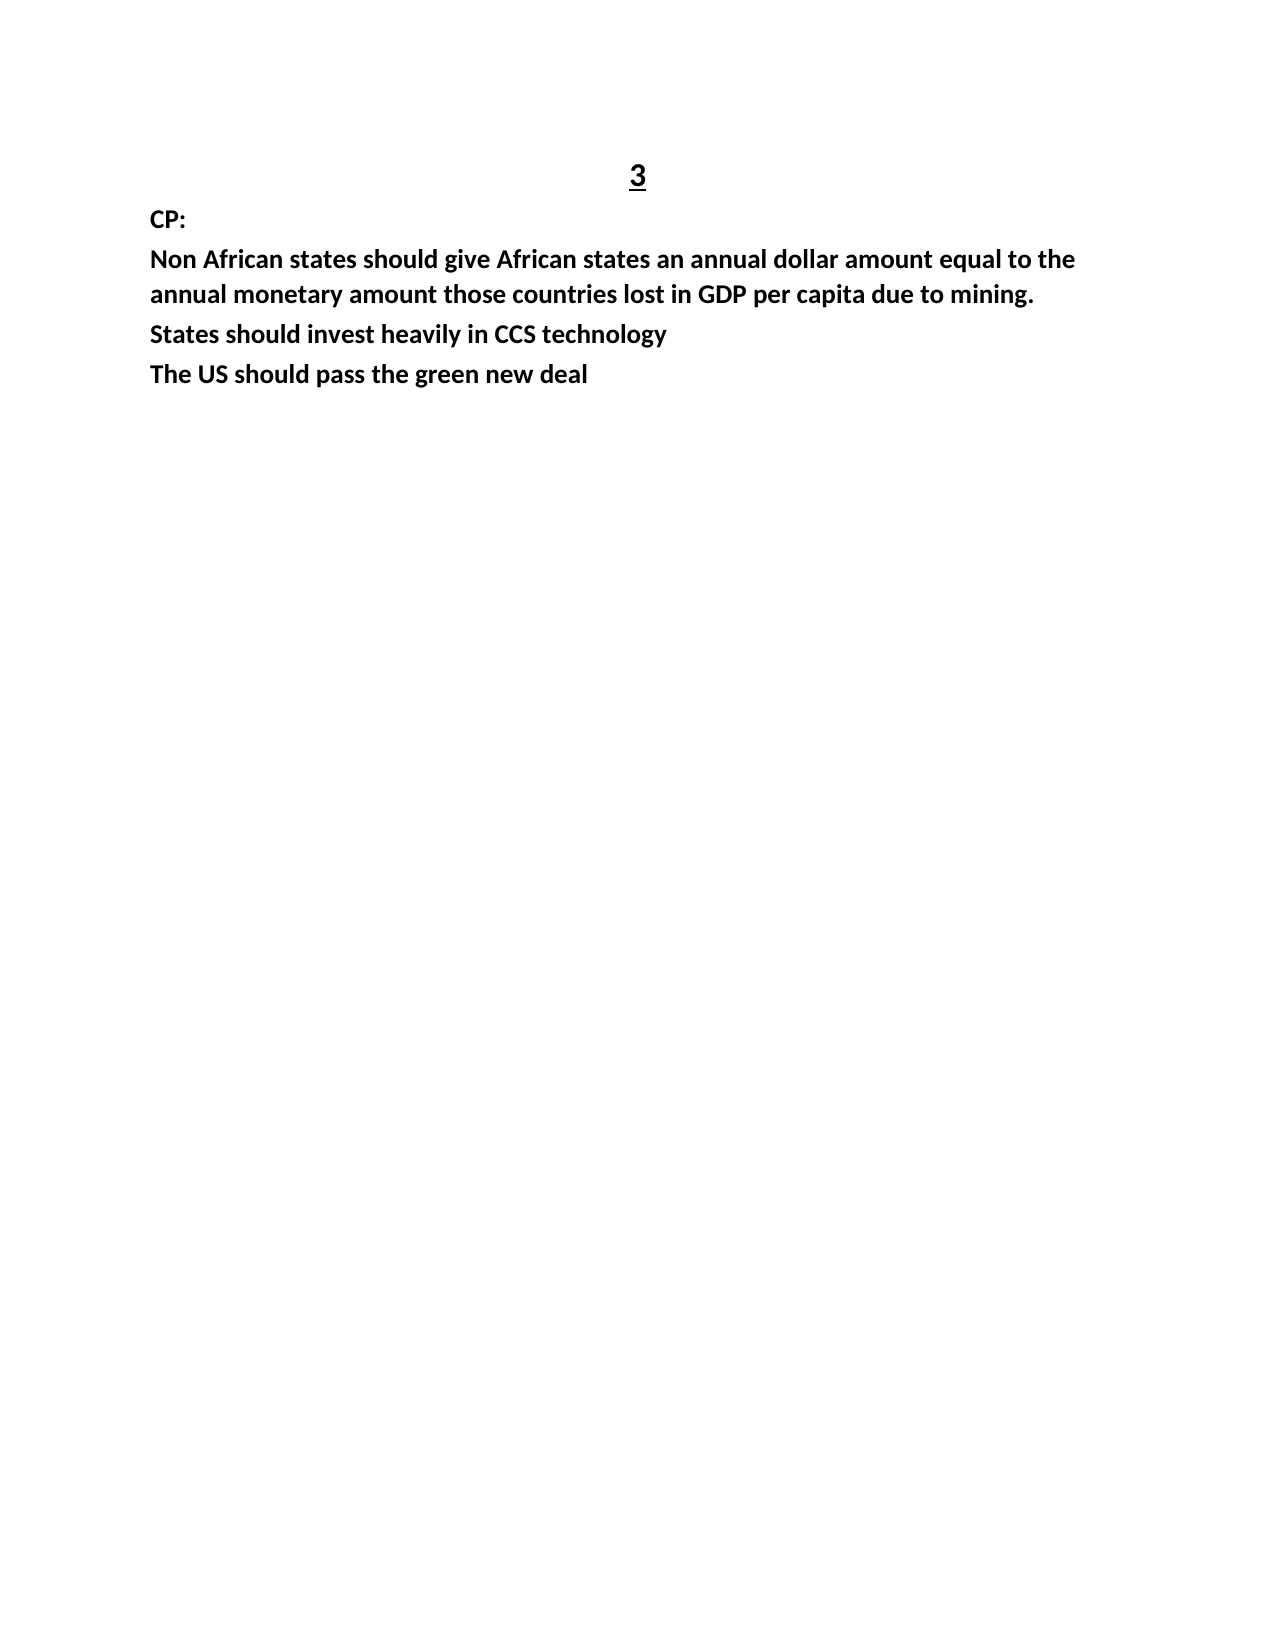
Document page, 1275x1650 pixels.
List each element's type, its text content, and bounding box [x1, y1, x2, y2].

subtitle Non African states should give African states an annual dollar amount equal to the annual monetary amount those countries lost in GDP per capita due to mining. [150, 242, 1125, 311]
subtitle CP: [150, 202, 1125, 235]
subtitle The US should pass the green new deal [150, 357, 1125, 390]
subtitle 3 [150, 154, 1125, 195]
subtitle States should invest heavily in CCS technology [150, 317, 1125, 351]
